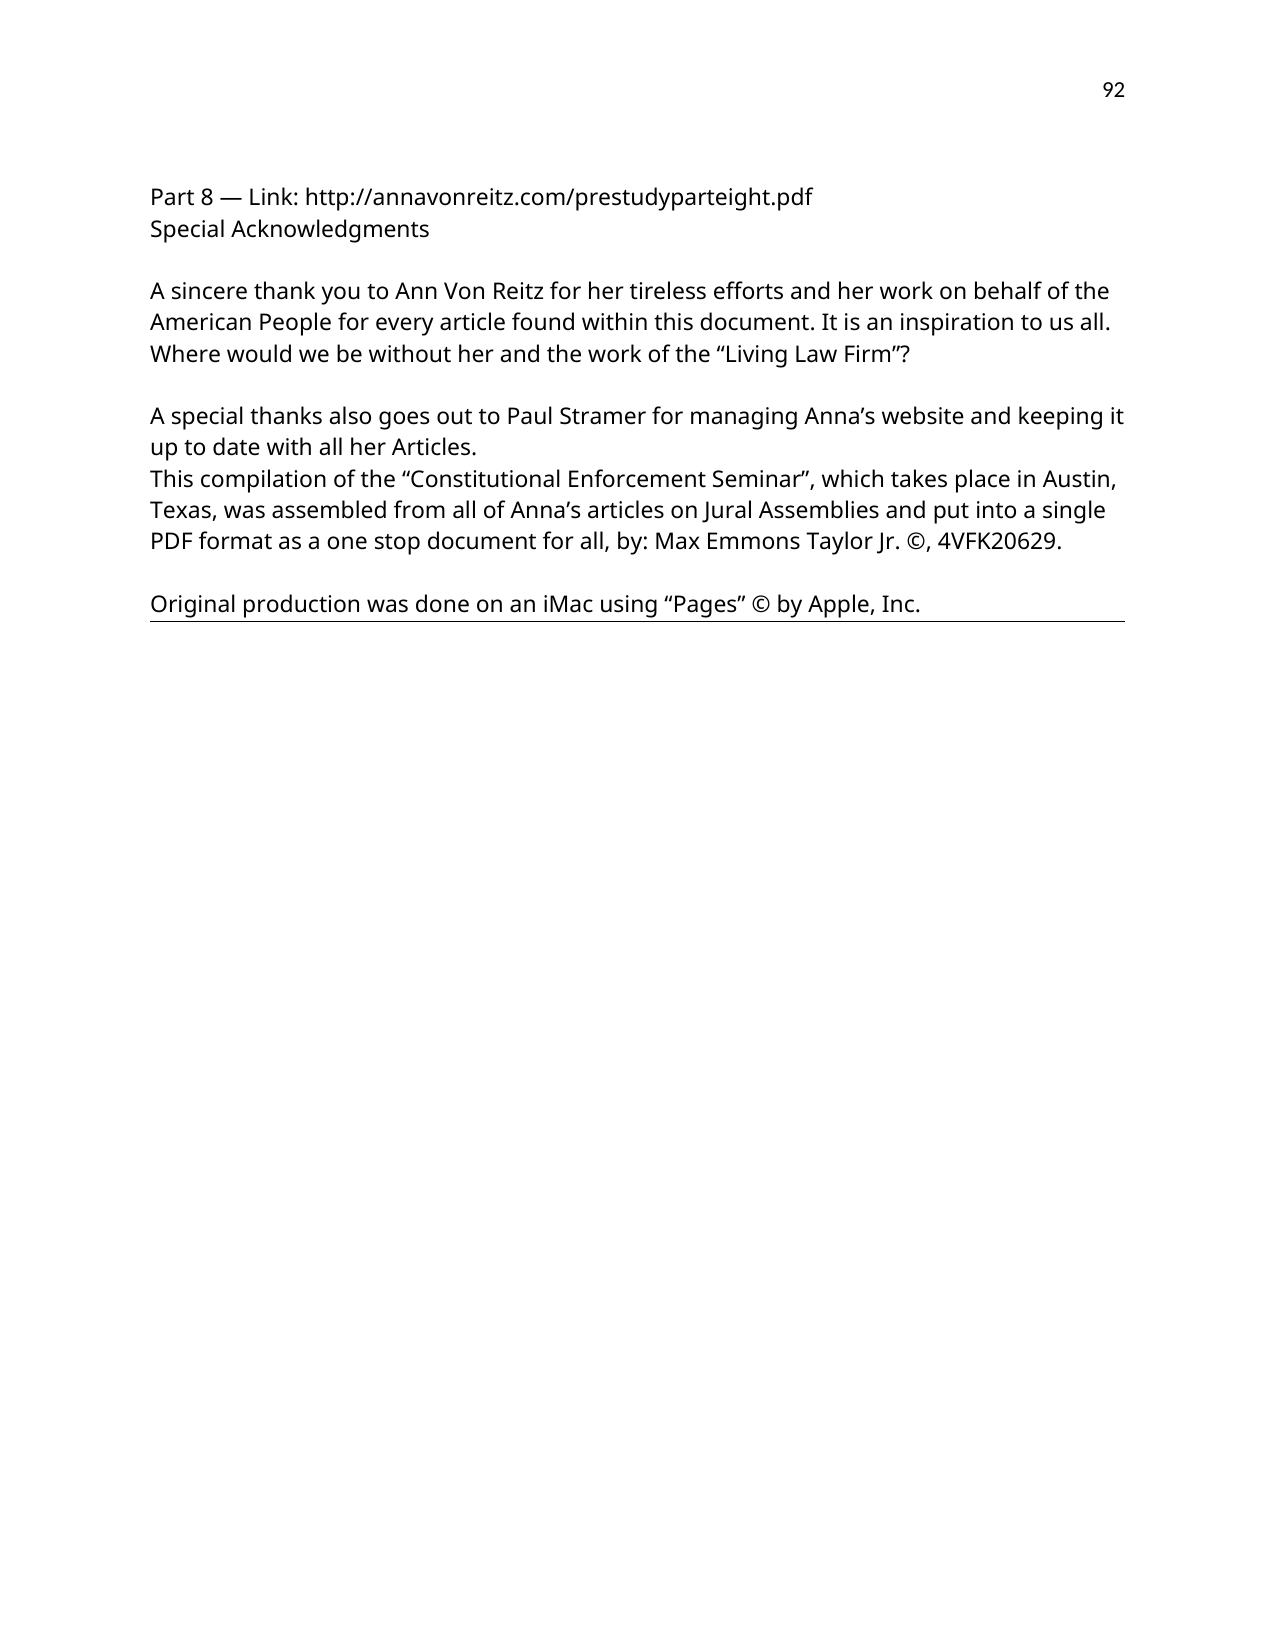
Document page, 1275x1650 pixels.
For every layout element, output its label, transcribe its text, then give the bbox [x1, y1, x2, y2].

text Original production was done on an iMac using “Pages” © by Apple, Inc. [150, 587, 1125, 621]
text A sincere thank you to Ann Von Reitz for her tireless efforts and her work on behalf of the American People for every article found within this document. It is an inspiration to us all. Where would we be without her and the work of the “Living Law Firm”? [150, 275, 1125, 369]
text Part 8 — Link: http://annavonreitz.com/prestudyparteight.pdf [150, 181, 1125, 212]
text This compilation of the “Constitutional Enforcement Seminar”, which takes place in Austin, Texas, was assembled from all of Anna’s articles on Jural Assemblies and put into a single PDF format as a one stop document for all, by: Max Emmons Taylor Jr. ©, 4VFK20629. [150, 462, 1125, 556]
text A special thanks also goes out to Paul Stramer for managing Anna’s website and keeping it up to date with all her Articles. [150, 400, 1125, 462]
text Special Acknowledgments [150, 212, 1125, 244]
